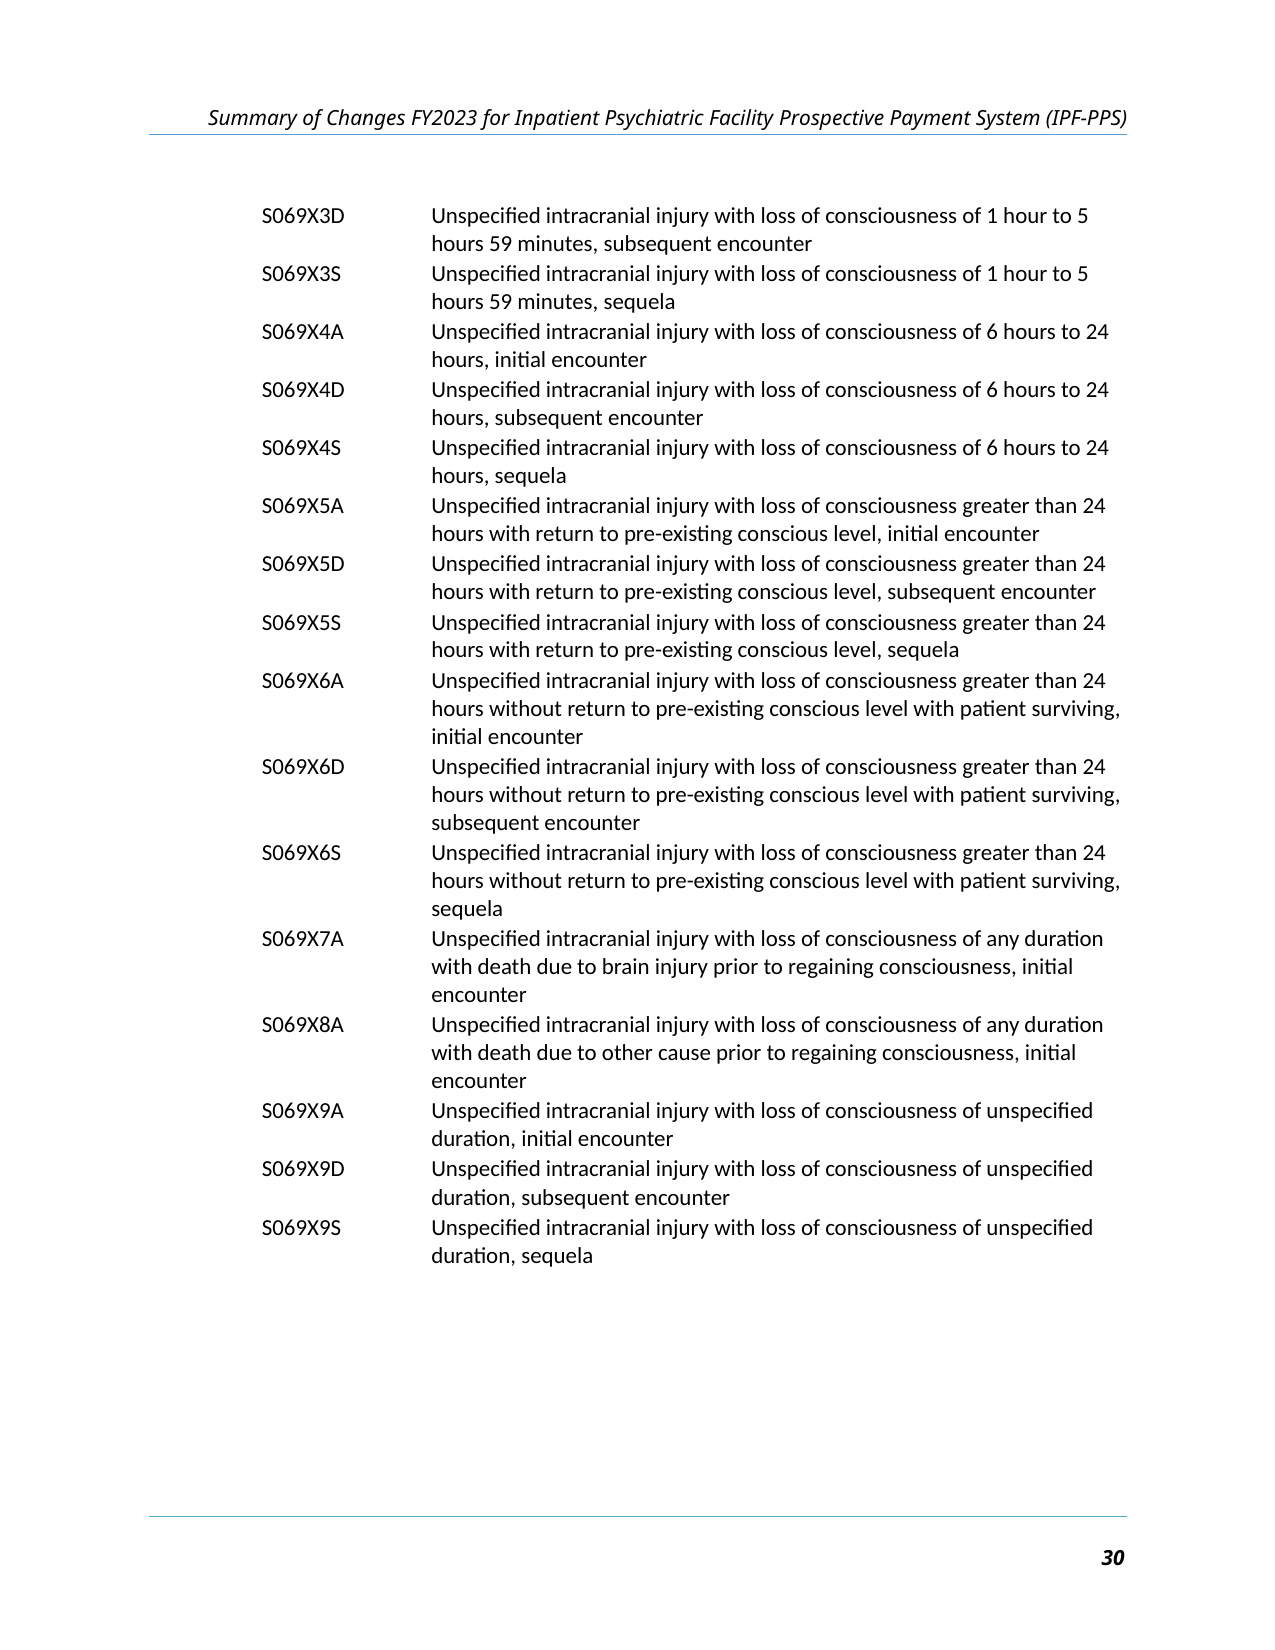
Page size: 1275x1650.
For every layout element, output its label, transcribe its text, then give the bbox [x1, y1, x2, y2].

list S069X5S Unspecified intracranial injury with loss of consciousness greater than 24 hours with return to pre-existing conscious level, sequela [262, 608, 1127, 664]
list S069X5D Unspecified intracranial injury with loss of consciousness greater than 24 hours with return to pre-existing conscious level, subsequent encounter [262, 549, 1127, 606]
list S069X3S Unspecified intracranial injury with loss of consciousness of 1 hour to 5 hours 59 minutes, sequela [262, 259, 1127, 315]
list S069X9A Unspecified intracranial injury with loss of consciousness of unspecified duration, initial encounter [262, 1096, 1127, 1152]
list S069X4A Unspecified intracranial injury with loss of consciousness of 6 hours to 24 hours, initial encounter [262, 317, 1127, 373]
list S069X6S Unspecified intracranial injury with loss of consciousness greater than 24 hours without return to pre-existing conscious level with patient surviving, sequela [262, 838, 1127, 922]
list S069X6A Unspecified intracranial injury with loss of consciousness greater than 24 hours without return to pre-existing conscious level with patient surviving, initial encounter [262, 666, 1127, 750]
list S069X8A Unspecified intracranial injury with loss of consciousness of any duration with death due to other cause prior to regaining consciousness, initial encounter [262, 1010, 1127, 1094]
list S069X9D Unspecified intracranial injury with loss of consciousness of unspecified duration, subsequent encounter [262, 1154, 1127, 1211]
list S069X3D Unspecified intracranial injury with loss of consciousness of 1 hour to 5 hours 59 minutes, subsequent encounter [262, 201, 1127, 257]
list S069X5A Unspecified intracranial injury with loss of consciousness greater than 24 hours with return to pre-existing conscious level, initial encounter [262, 491, 1127, 547]
list S069X6D Unspecified intracranial injury with loss of consciousness greater than 24 hours without return to pre-existing conscious level with patient surviving, subsequent encounter [262, 752, 1127, 836]
list S069X4S Unspecified intracranial injury with loss of consciousness of 6 hours to 24 hours, sequela [262, 433, 1127, 489]
list S069X4D Unspecified intracranial injury with loss of consciousness of 6 hours to 24 hours, subsequent encounter [262, 375, 1127, 431]
list S069X9S Unspecified intracranial injury with loss of consciousness of unspecified duration, sequela [262, 1213, 1127, 1269]
list S069X7A Unspecified intracranial injury with loss of consciousness of any duration with death due to brain injury prior to regaining consciousness, initial encounter [262, 924, 1127, 1008]
